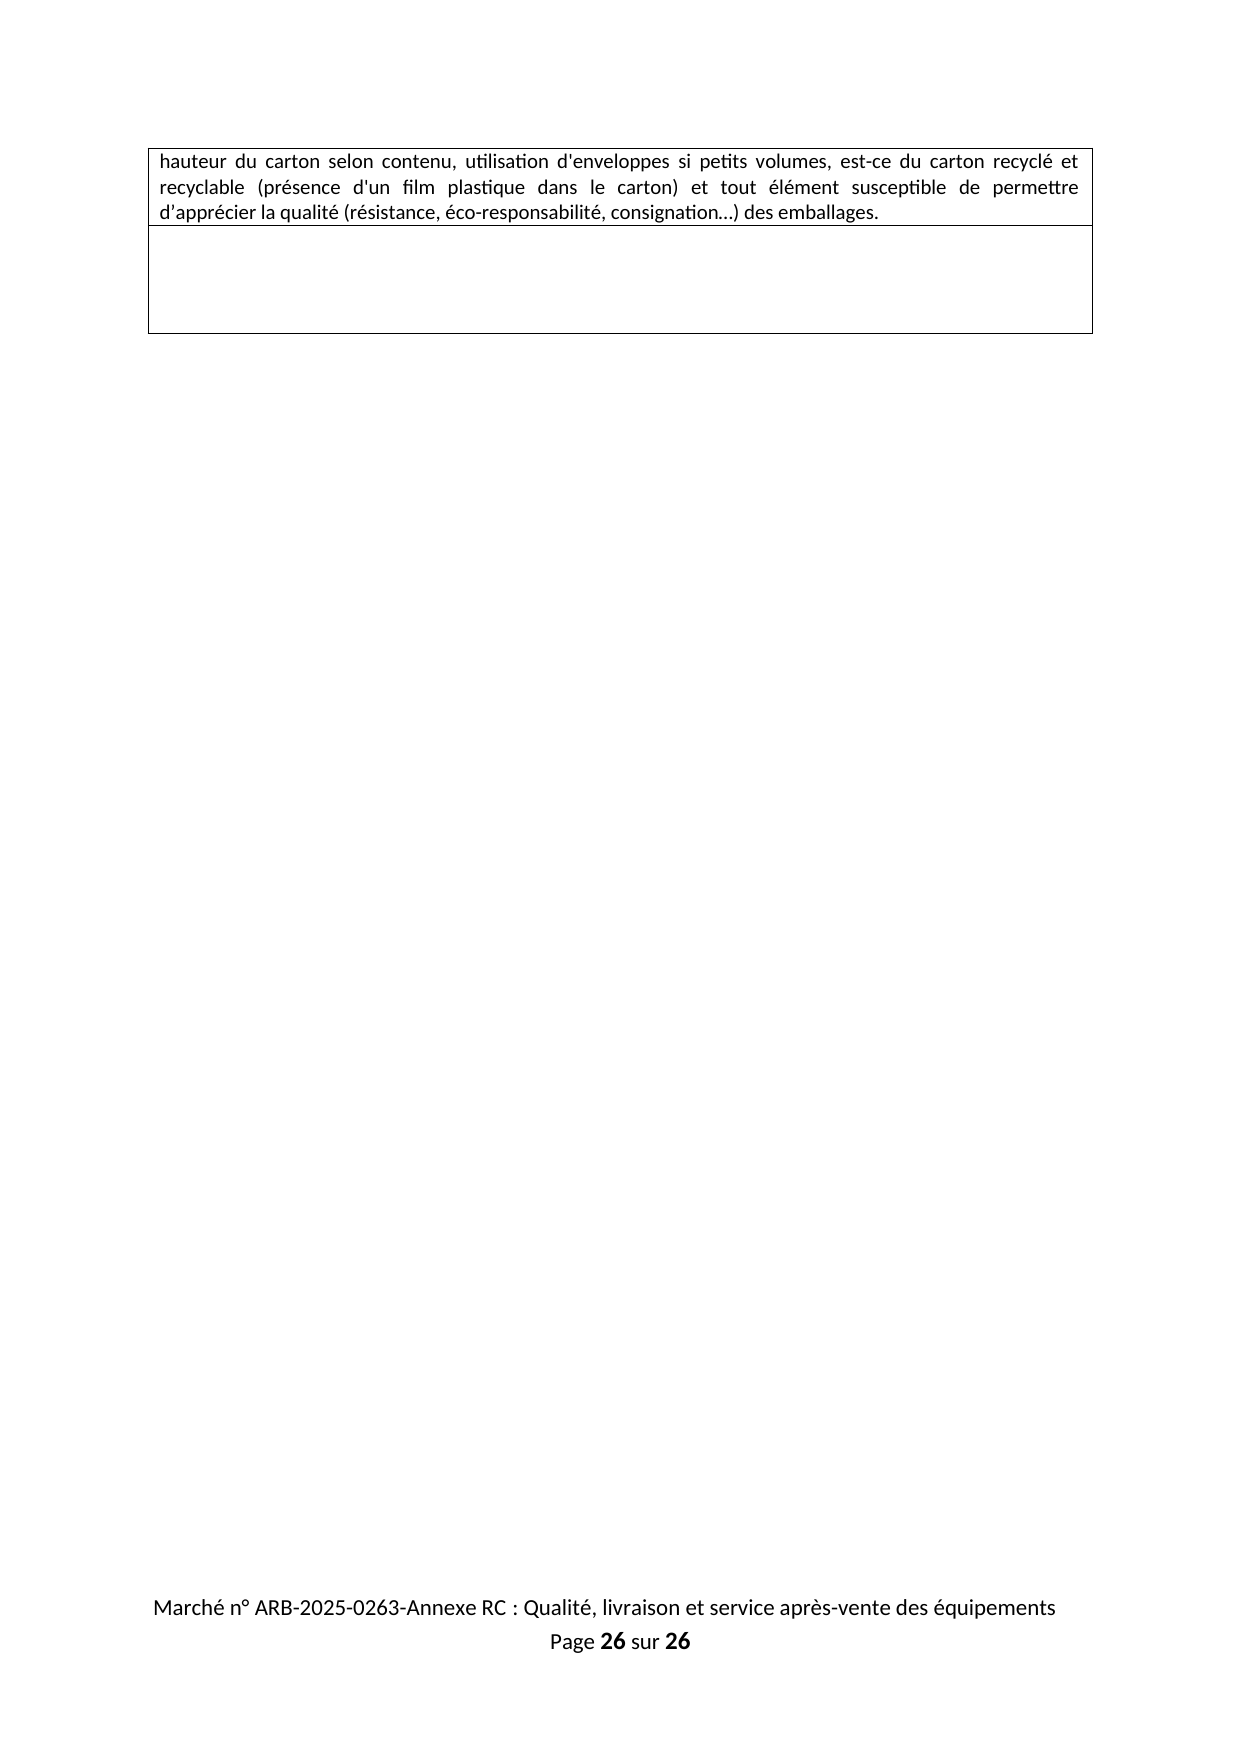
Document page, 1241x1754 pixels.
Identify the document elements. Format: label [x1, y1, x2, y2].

table_cell [149, 149, 1092, 225]
table_cell [149, 226, 1092, 333]
